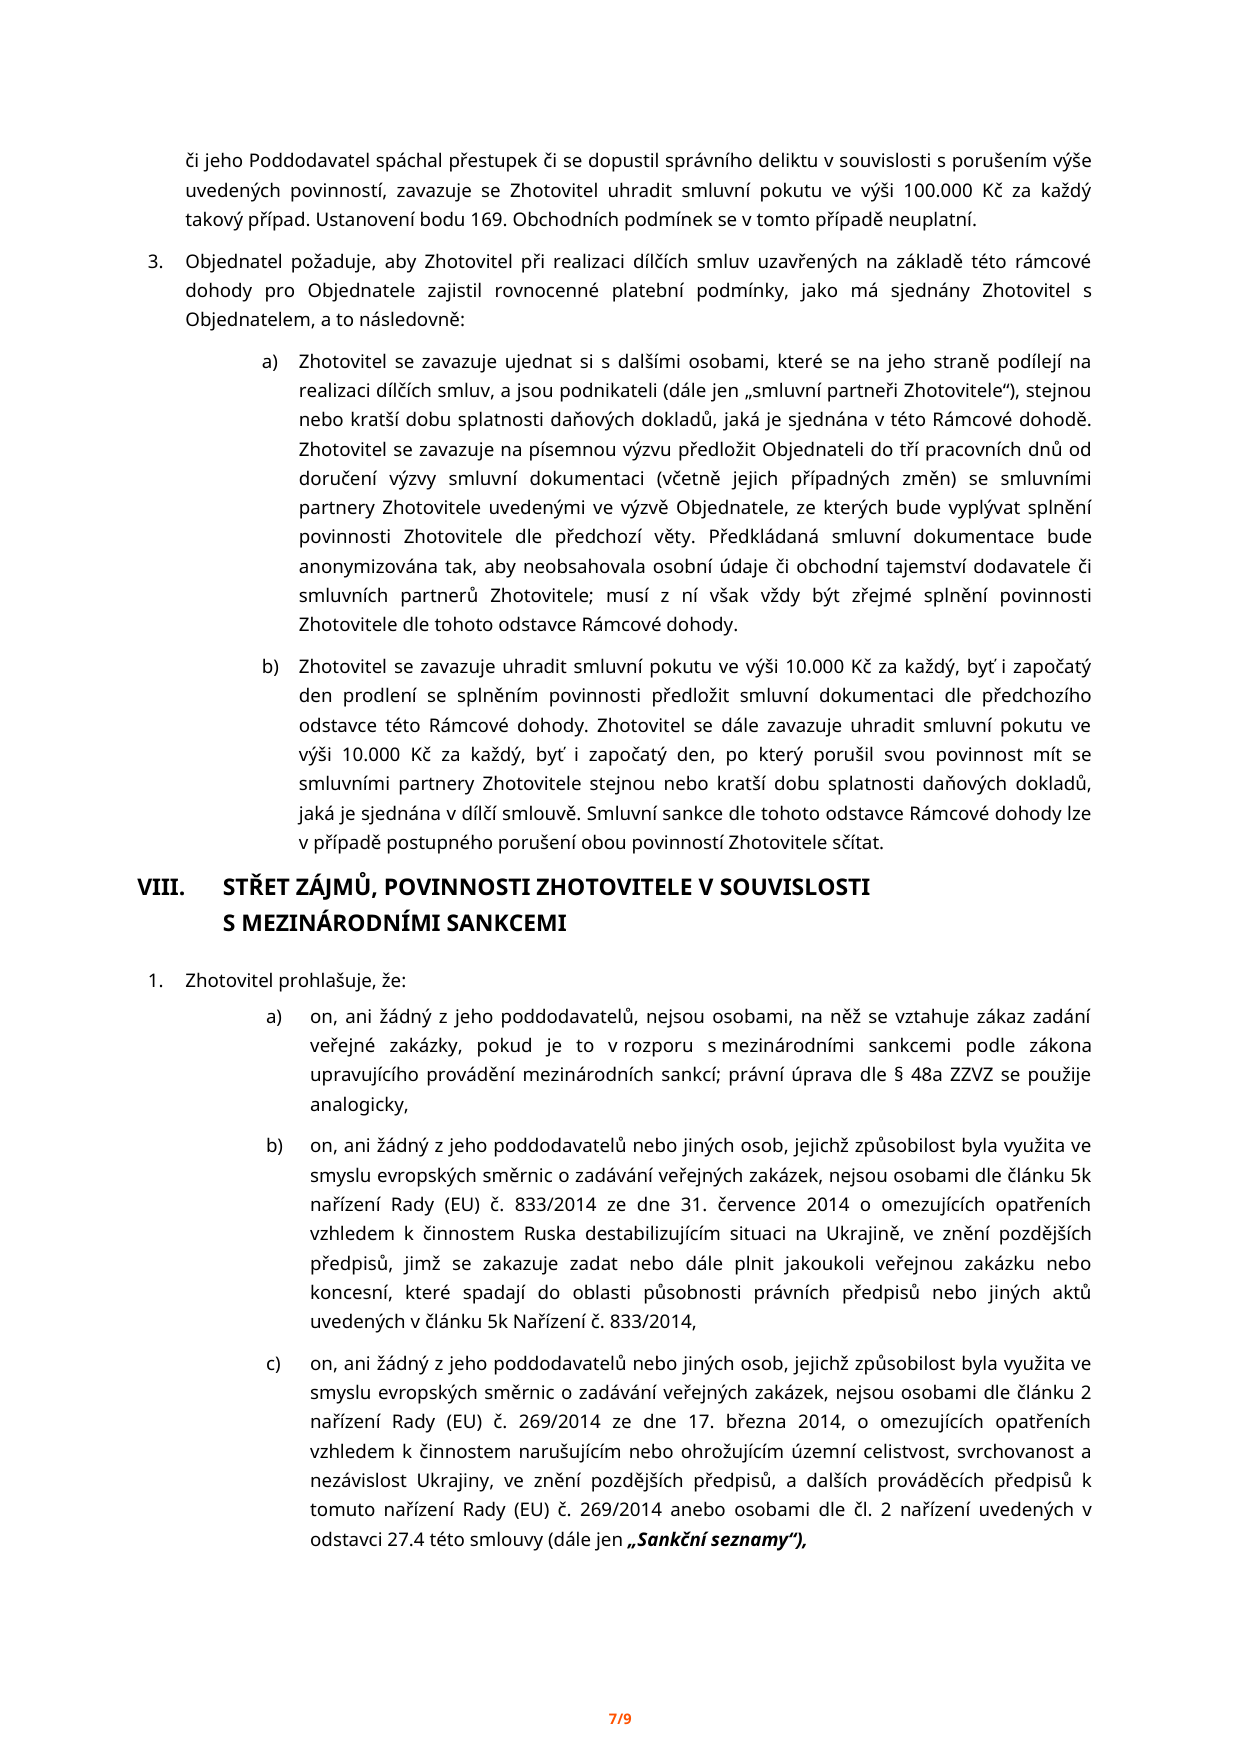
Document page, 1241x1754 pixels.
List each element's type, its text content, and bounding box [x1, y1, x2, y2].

text on, ani žádný z jeho poddodavatelů nebo jiných osob, jejichž způsobilost byla využita ve smyslu evropských směrnic o zadávání veřejných zakázek, nejsou osobami dle článku 2 nařízení Rady (EU) č. 269/2014 ze dne 17. března 2014, o omezujících opatřeních vzhledem k činnostem narušujícím nebo ohrožujícím územní celistvost, svrchovanost a nezávislost Ukrajiny, ve znění pozdějších předpisů, a dalších prováděcích předpisů k tomuto nařízení Rady (EU) č. 269/2014 anebo osobami dle čl. 2 nařízení uvedených v odstavci 27.4 této smlouvy (dále jen „Sankční seznamy“), [266, 1350, 1093, 1551]
list STŘET ZÁJMŮ, POVINNOSTI ZHOTOVITELE V SOUVISLOSTI S MEZINÁRODNÍMI SANKCEMI [185, 871, 1093, 938]
list Zhotovitel se zavazuje uhradit smluvní pokutu ve výši 10.000 Kč za každý, byť i započatý den prodlení se splněním povinnosti předložit smluvní dokumentaci dle předchozího odstavce této Rámcové dohody. Zhotovitel se dále zavazuje uhradit smluvní pokutu ve výši 10.000 Kč za každý, byť i započatý den, po který porušil svou povinnost mít se smluvními partnery Zhotovitele stejnou nebo kratší dobu splatnosti daňových dokladů, jaká je sjednána v dílčí smlouvě. Smluvní sankce dle tohoto odstavce Rámcové dohody lze v případě postupného porušení obou povinností Zhotovitele sčítat. [262, 653, 1093, 854]
text on, ani žádný z jeho poddodavatelů, nejsou osobami, na něž se vztahuje zákaz zadání veřejné zakázky, pokud je to v rozporu s mezinárodními sankcemi podle zákona upravujícího provádění mezinárodních sankcí; právní úprava dle § 48a ZZVZ se použije analogicky, [266, 1003, 1093, 1117]
text on, ani žádný z jeho poddodavatelů nebo jiných osob, jejichž způsobilost byla využita ve smyslu evropských směrnic o zadávání veřejných zakázek, nejsou osobami dle článku 5k nařízení Rady (EU) č. 833/2014 ze dne 31. července 2014 o omezujících opatřeních vzhledem k činnostem Ruska destabilizujícím situaci na Ukrajině, ve znění pozdějších předpisů, jimž se zakazuje zadat nebo dále plnit jakoukoli veřejnou zakázku nebo koncesní, které spadají do oblasti působnosti právních předpisů nebo jiných aktů uvedených v článku 5k Nařízení č. 833/2014, [266, 1133, 1093, 1334]
list Objednatel požaduje, aby Zhotovitel při realizaci dílčích smluv uzavřených na základě této rámcové dohody pro Objednatele zajistil rovnocenné platební podmínky, jako má sjednány Zhotovitel s Objednatelem, a to následovně: [148, 248, 1093, 332]
list Zhotovitel se zavazuje ujednat si s dalšími osobami, které se na jeho straně podílejí na realizaci dílčích smluv, a jsou podnikateli (dále jen „smluvní partneři Zhotovitele“), stejnou nebo kratší dobu splatnosti daňových dokladů, jaká je sjednána v této Rámcové dohodě. Zhotovitel se zavazuje na písemnou výzvu předložit Objednateli do tří pracovních dnů od doručení výzvy smluvní dokumentaci (včetně jejich případných změn) se smluvními partnery Zhotovitele uvedenými ve výzvě Objednatele, ze kterých bude vyplývat splnění povinnosti Zhotovitele dle předchozí věty. Předkládaná smluvní dokumentace bude anonymizována tak, aby neobsahovala osobní údaje či obchodní tajemství dodavatele či smluvních partnerů Zhotovitele; musí z ní však vždy být zřejmé splnění povinnosti Zhotovitele dle tohoto odstavce Rámcové dohody. [262, 348, 1093, 637]
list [148, 148, 1093, 232]
list Zhotovitel prohlašuje, že: [148, 968, 1093, 993]
